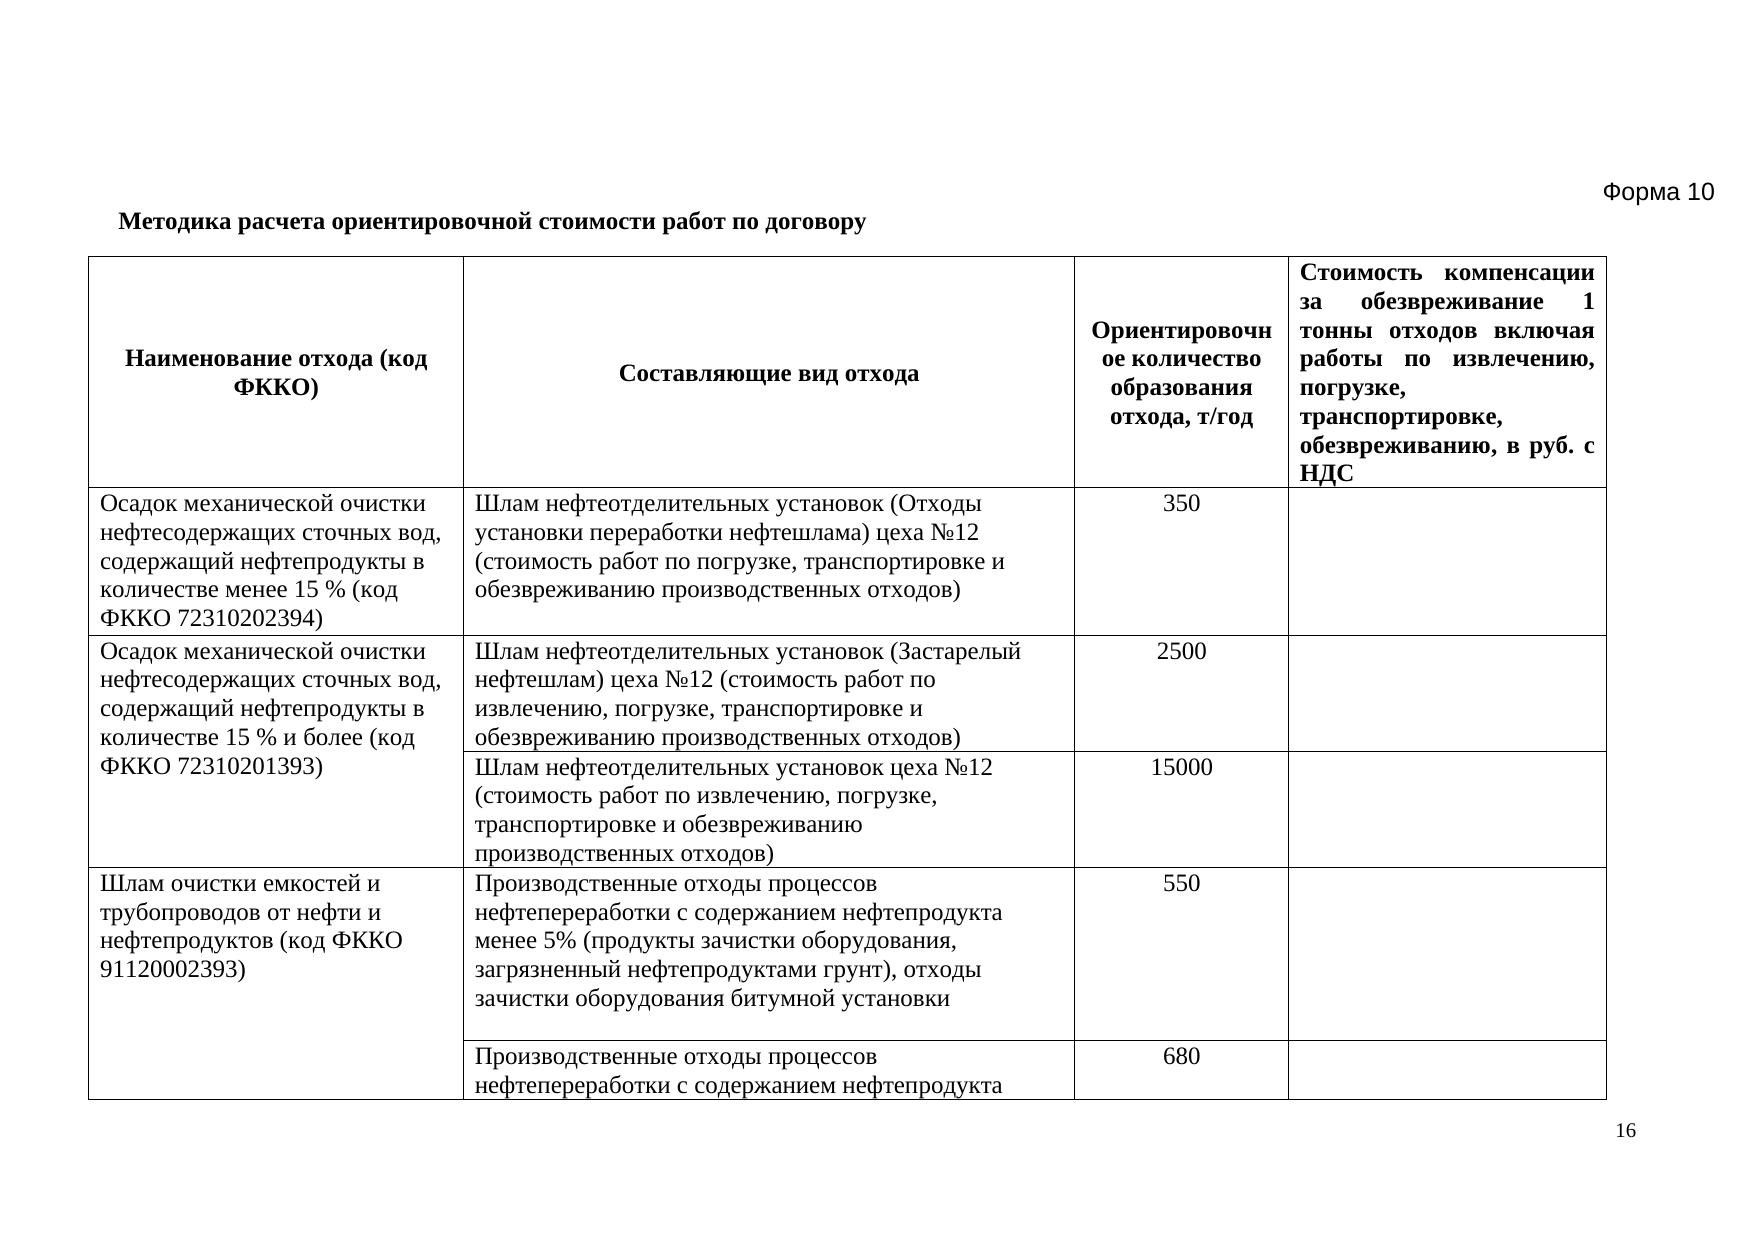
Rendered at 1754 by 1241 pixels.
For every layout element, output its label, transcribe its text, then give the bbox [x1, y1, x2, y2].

table_header Ориентировочное количество образования отхода, т/год [1075, 257, 1288, 487]
table_cell Осадок механической очистки нефтесодержащих сточных вод, содержащий нефтепродукты в количестве 15 % и более (код ФККО 72310201393) [89, 636, 463, 867]
table_cell 2500 [1075, 636, 1288, 751]
table_cell Производственные отходы процессов нефтепереработки с содержанием нефтепродукта менее 5% (продукты зачистки оборудования, загрязненный нефтепродуктами грунт), отходы зачистки оборудования битумной установки [464, 868, 1074, 1040]
table_cell Осадок механической очистки нефтесодержащих сточных вод, содержащий нефтепродукты в количестве менее 15 % (код ФККО 72310202394) [89, 488, 463, 635]
table_cell 680 [1075, 1041, 1288, 1099]
table_header Форма 10 Методика расчета ориентировочной стоимости работ по договору [115, 177, 1718, 256]
table_cell 15000 [1075, 752, 1288, 867]
table_cell [1289, 636, 1606, 751]
table_cell Шлам нефтеотделительных установок (Застарелый нефтешлам) цеха №12 (стоимость работ по извлечению, погрузке, транспортировке и обезвреживанию производственных отходов) [464, 636, 1074, 751]
table_cell Шлам очистки емкостей и трубопроводов от нефти и нефтепродуктов (код ФККО 91120002393) [89, 868, 463, 1099]
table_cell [464, 1041, 1074, 1099]
table_cell 550 [1075, 868, 1288, 1040]
table_header Стоимость компенсации за обезвреживание 1 тонны отходов включая работы по извлечению, погрузке, транспортировке, обезвреживанию, в руб. с НДС [1289, 257, 1606, 487]
table_cell 350 [1075, 488, 1288, 635]
table_header Наименование отхода (код ФККО) [89, 257, 463, 487]
table_cell [1289, 1041, 1606, 1099]
table_cell Шлам нефтеотделительных установок (Отходы установки переработки нефтешлама) цеха №12 (стоимость работ по погрузке, транспортировке и обезвреживанию производственных отходов) [464, 488, 1074, 635]
table_cell Шлам нефтеотделительных установок цеха №12 (стоимость работ по извлечению, погрузке, транспортировке и обезвреживанию производственных отходов) [464, 752, 1074, 867]
table_header Составляющие вид отхода [464, 257, 1074, 487]
table_cell [1289, 752, 1606, 867]
table_cell [1289, 488, 1606, 635]
table_cell [1289, 868, 1606, 1040]
